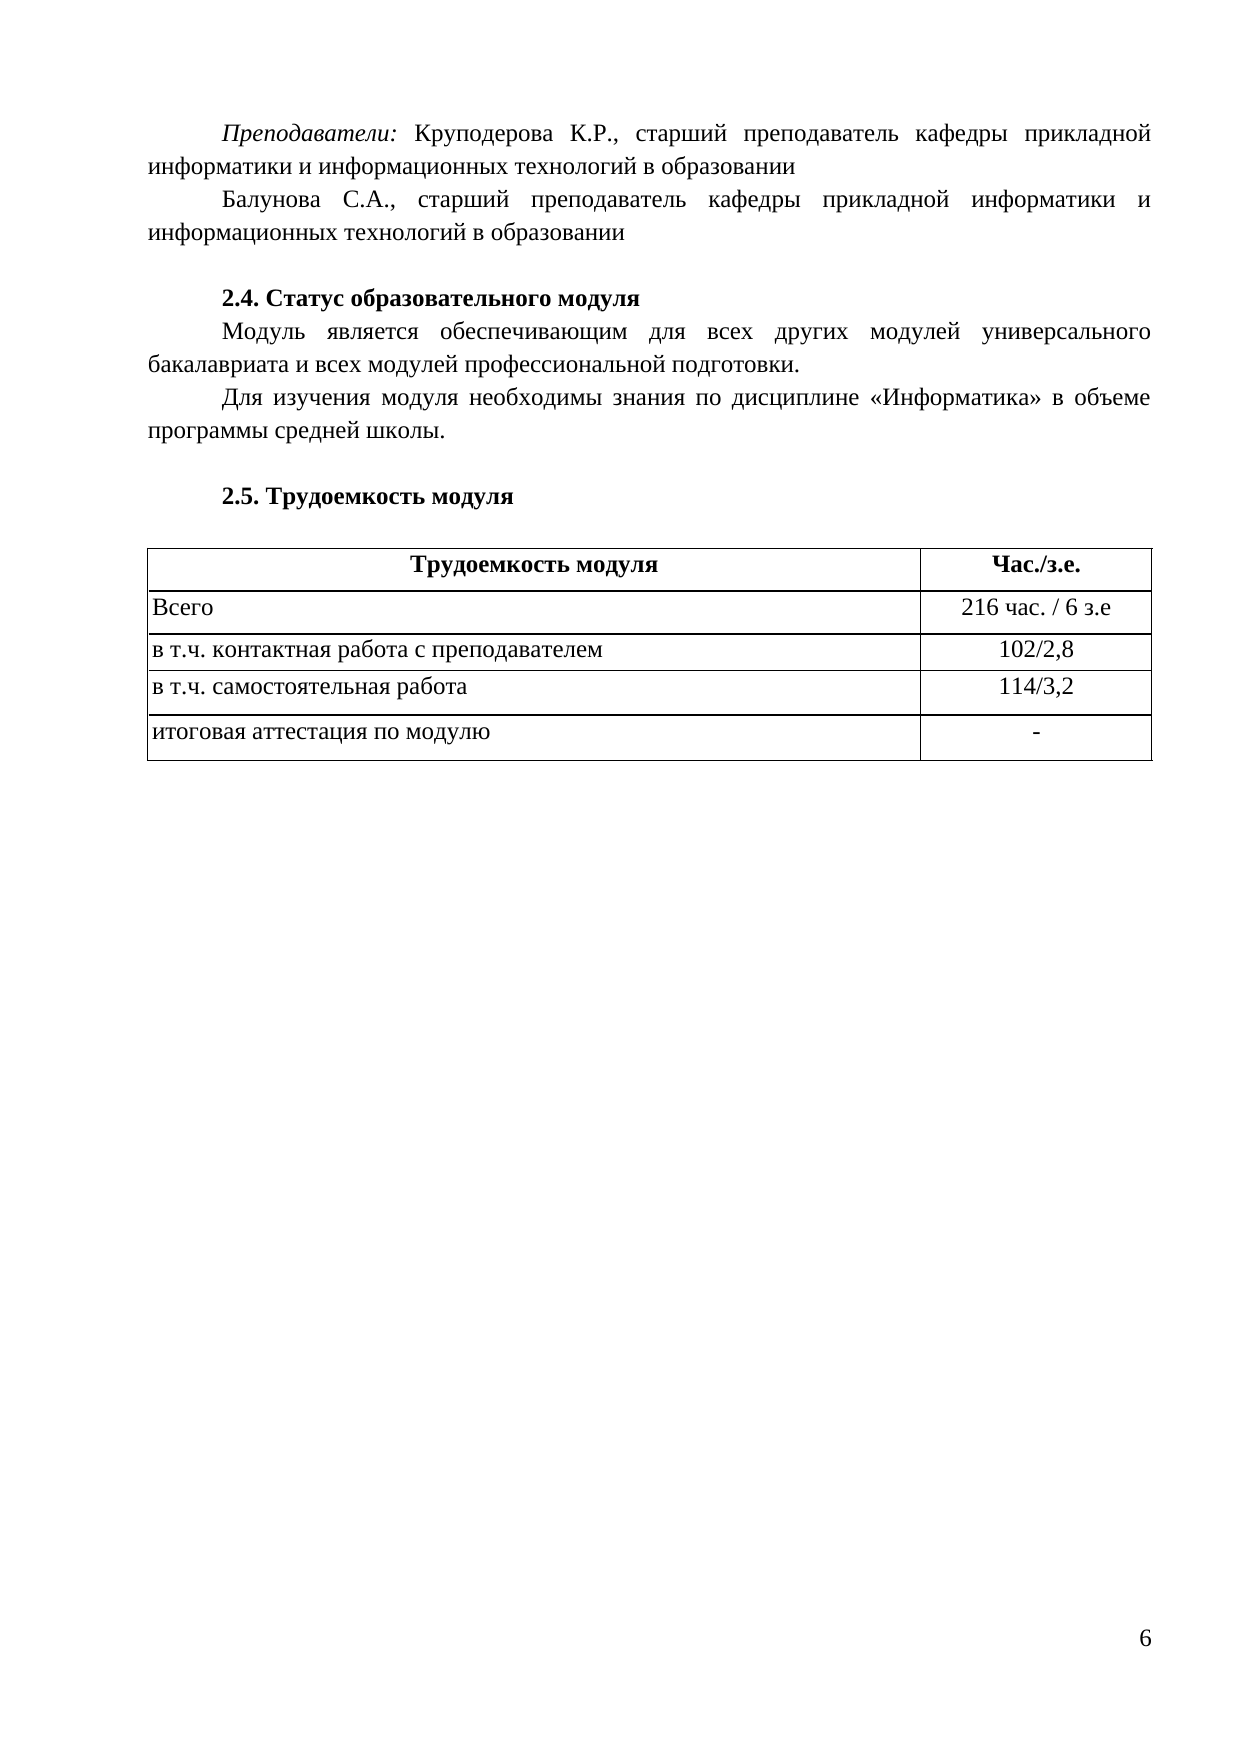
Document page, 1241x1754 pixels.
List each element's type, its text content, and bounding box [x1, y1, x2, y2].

table_cell 216 час. / 6 з.е [921, 592, 1151, 633]
text Модуль является обеспечивающим для всех других модулей универсального бакалавриата и всех модулей профессиональной подготовки. [148, 316, 1152, 378]
text Для изучения модуля необходимы знания по дисциплине «Информатика» в объеме программы средней школы. [148, 382, 1152, 444]
text Балунова С.А., старший преподаватель кафедры прикладной информатики и информационных технологий в образовании [148, 184, 1152, 246]
table_cell - [921, 716, 1151, 760]
text Преподаватели: Круподерова К.Р., старший преподаватель кафедры прикладной информатики и информационных технологий в образовании [148, 118, 1152, 180]
text 2.5. Трудоемкость модуля [148, 481, 1138, 510]
table_cell 102/2,8 [921, 635, 1151, 670]
table_cell 114/3,2 [921, 671, 1151, 714]
table_cell Всего [148, 591, 920, 633]
table_cell в т.ч. самостоятельная работа [148, 671, 920, 714]
table_header Трудоемкость модуля [148, 549, 920, 590]
table_cell в т.ч. контактная работа с преподавателем [148, 634, 920, 670]
table_cell итоговая аттестация по модулю [148, 715, 920, 760]
table_header Час./з.е. [921, 549, 1151, 590]
text 2.4. Статус образовательного модуля [148, 283, 1152, 312]
